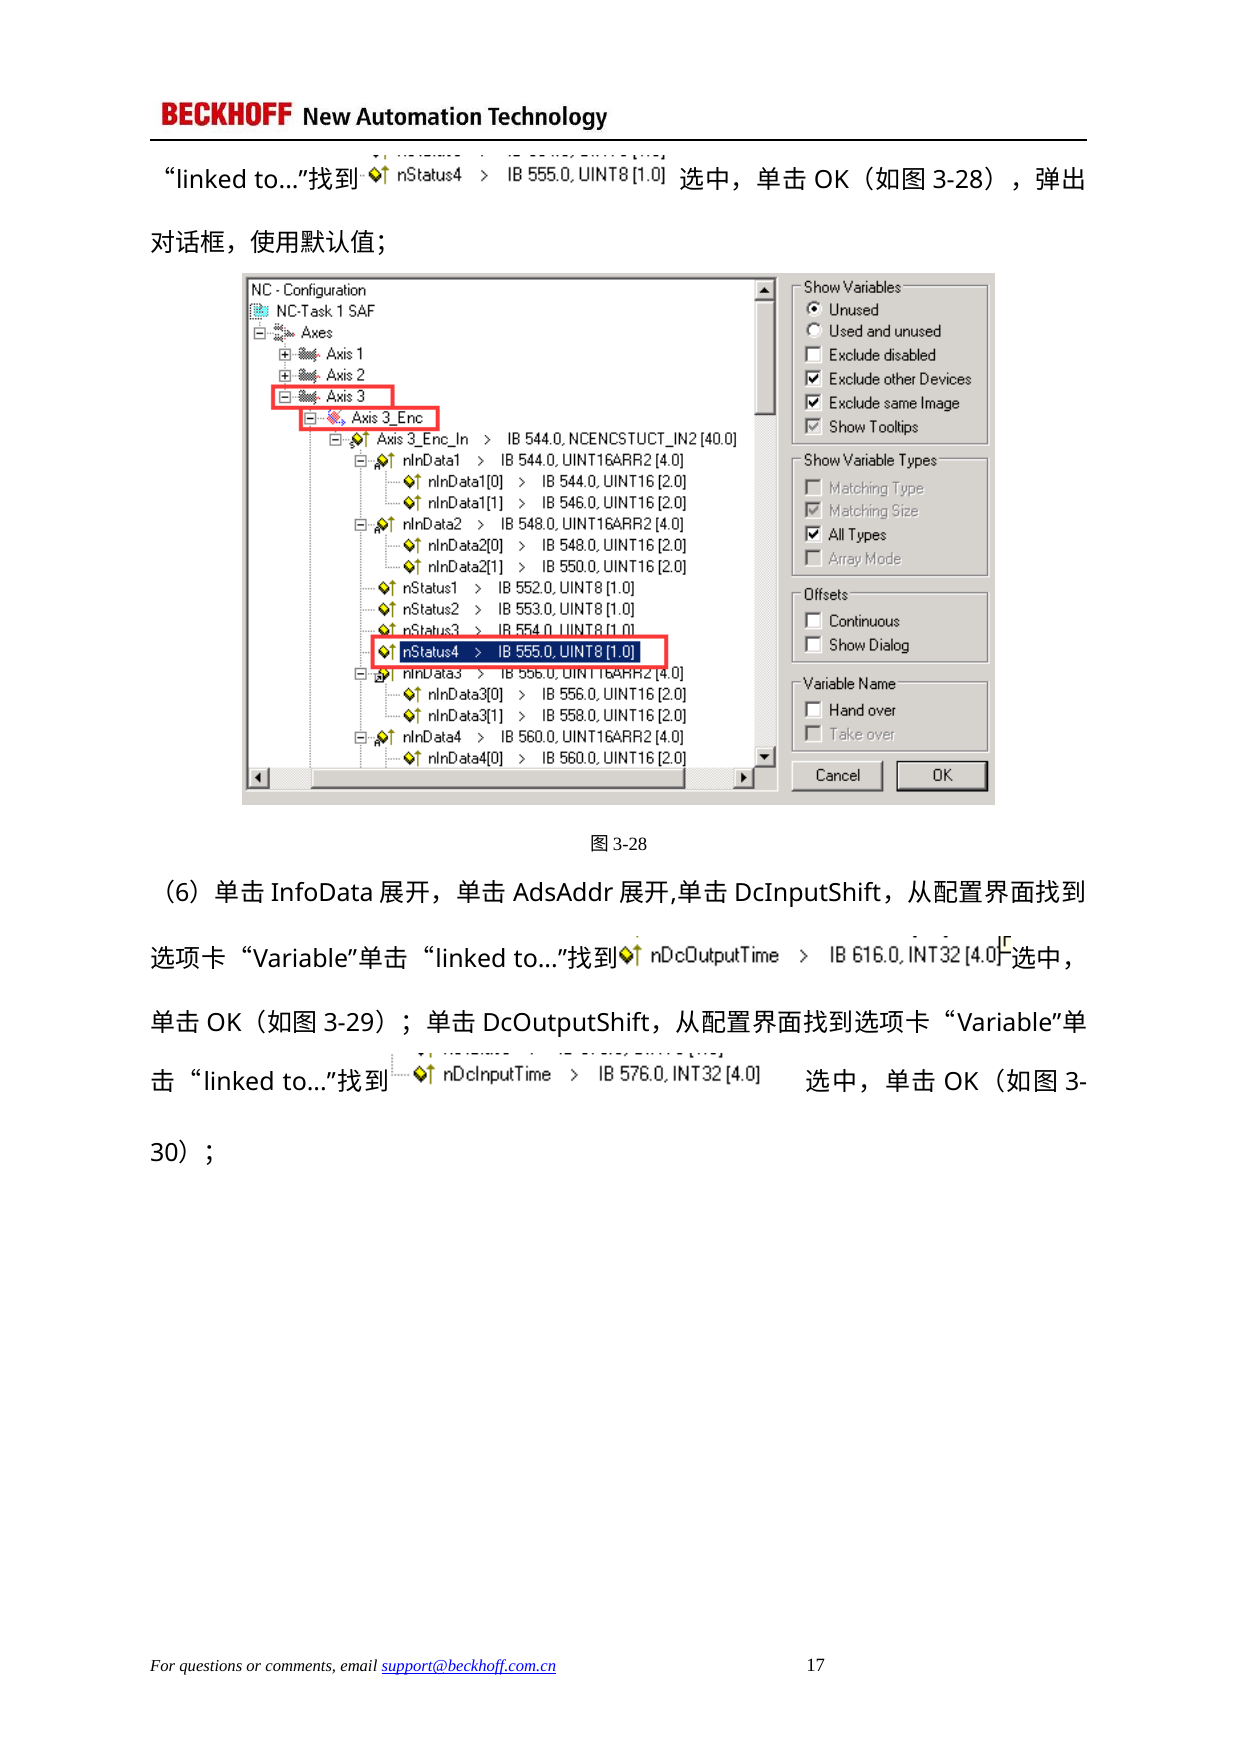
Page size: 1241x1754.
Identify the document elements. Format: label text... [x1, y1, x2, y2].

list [150, 143, 1087, 273]
list 单击InfoData展开，单击AdsAddr展开,单击DcInputShift，从配置界面找到选项卡“Variable”单击“linked to...”找到选中，单击OK（如图3-29）；单击DcOutputShift，从配置界面找到选项卡“Variable”单击“linked to...”找到选中，单击OK（如图3-30）； [150, 858, 1087, 1183]
picture [150, 89, 619, 139]
text 图3-28 [150, 826, 1087, 858]
picture [618, 936, 1011, 968]
picture [242, 273, 995, 805]
picture [390, 1053, 806, 1091]
picture [360, 155, 680, 189]
